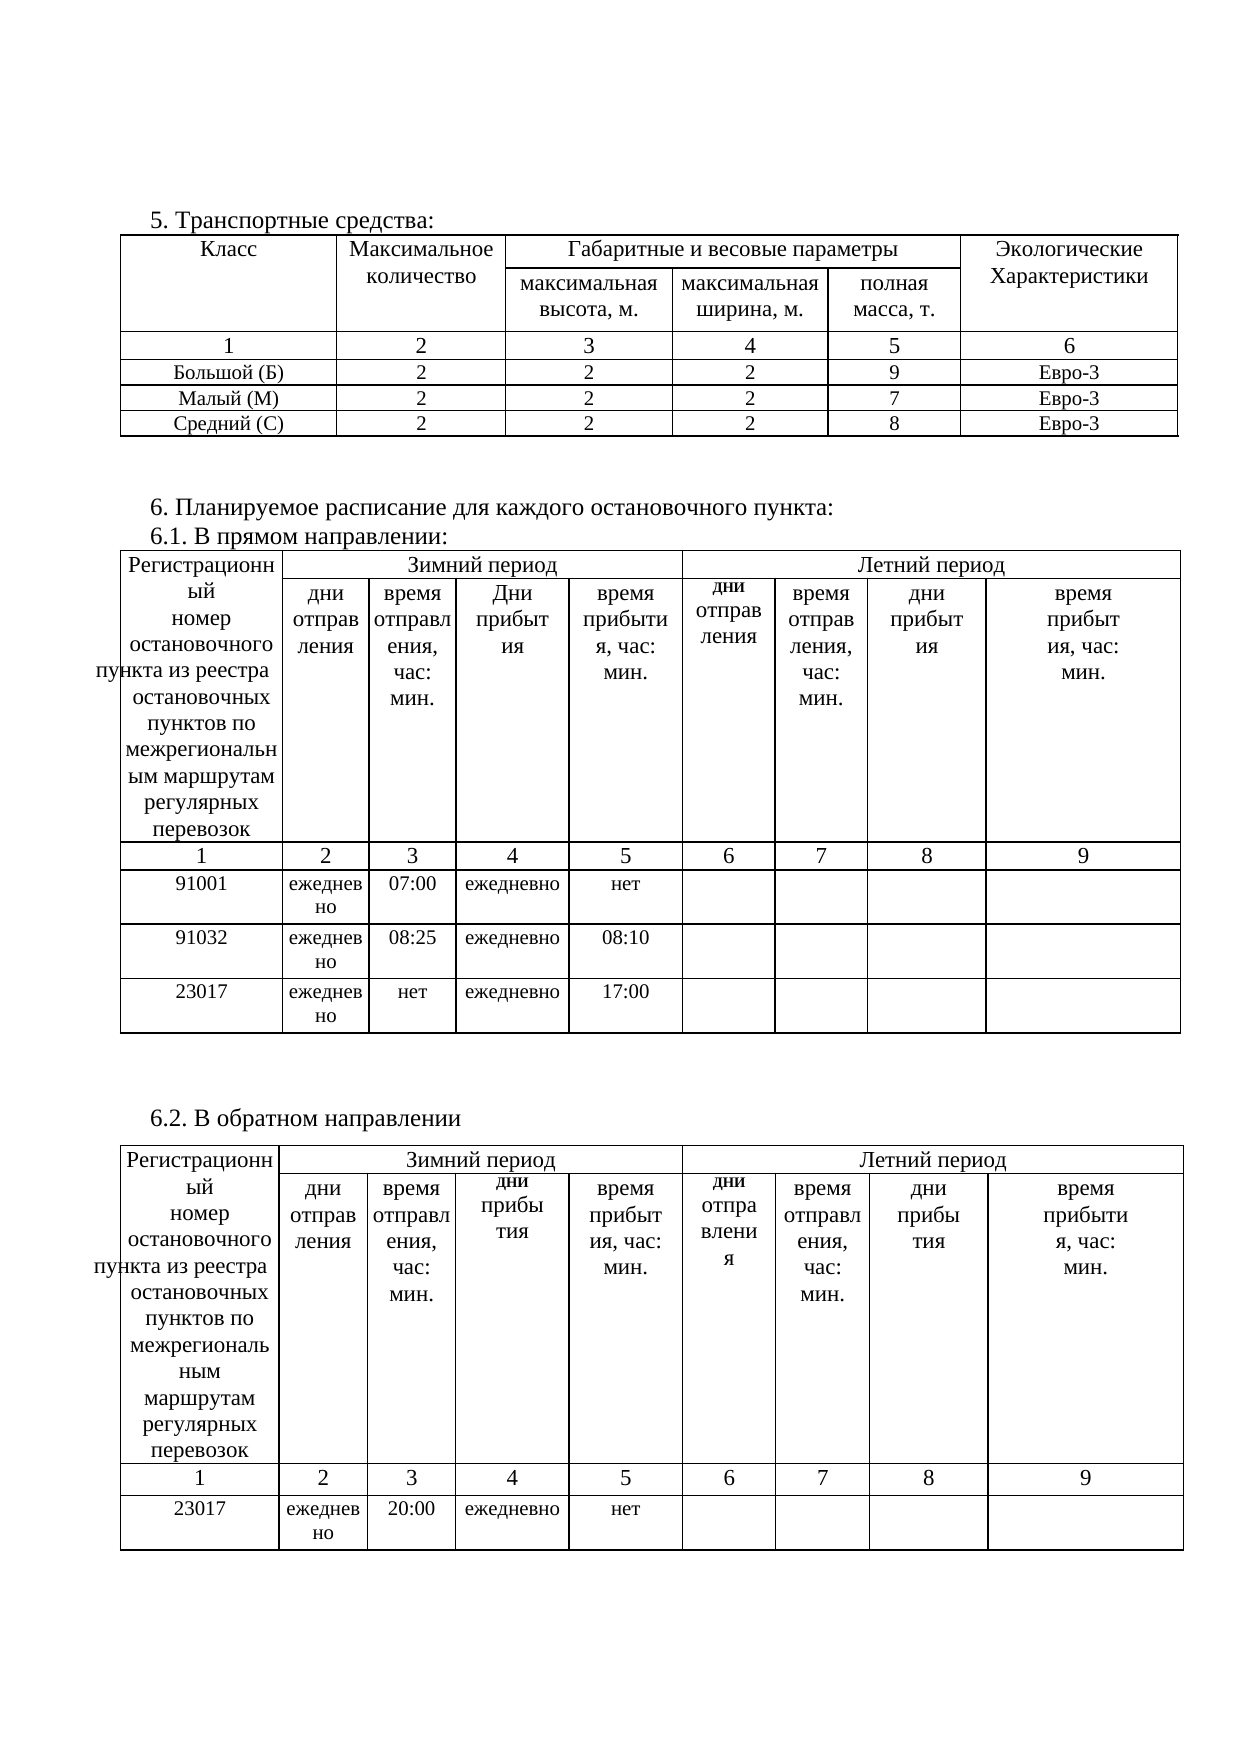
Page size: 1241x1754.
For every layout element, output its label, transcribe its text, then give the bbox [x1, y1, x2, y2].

table_cell ежедневно [457, 871, 568, 923]
table_cell 2 [337, 411, 505, 435]
table_cell 9 [829, 360, 960, 384]
table_header Экологические Характеристики [961, 236, 1177, 331]
table_cell Малый (М) [121, 386, 336, 410]
table_cell Евро-3 [961, 360, 1177, 384]
table_header Зимний период [283, 551, 682, 577]
table_cell [987, 871, 1180, 923]
table_cell 9 [987, 843, 1180, 869]
table_cell [987, 925, 1180, 978]
table_cell [683, 871, 774, 923]
table_cell время отправл ения, час: мин. [776, 1174, 869, 1463]
table_cell 2 [506, 411, 672, 435]
table_cell Большой (Б) [121, 360, 336, 384]
table_cell [776, 871, 867, 923]
table_cell 7 [829, 386, 960, 410]
table_cell 1 [121, 1464, 278, 1494]
table_cell дни прибыт ия [868, 579, 985, 841]
table_cell Дни прибыт ия [457, 579, 568, 841]
table_header Зимний период [280, 1146, 682, 1173]
table_header Максимальное количество [337, 236, 505, 331]
table_cell 17:00 [570, 979, 682, 1032]
text 6.2. В обратном направлении [150, 1103, 1090, 1132]
table_cell 2 [337, 386, 505, 410]
table_cell 5 [570, 843, 682, 869]
table_cell 3 [506, 332, 672, 358]
table_cell 1 [121, 843, 282, 869]
table_header Класс [121, 236, 336, 331]
table_cell ДНИ прибы тия [456, 1174, 568, 1463]
table_cell Евро-3 [961, 386, 1177, 410]
table_cell 2 [283, 843, 368, 869]
text 6. Планируемое расписание для каждого остановочного пункта: [150, 492, 1090, 521]
table_cell 2 [673, 411, 827, 435]
table_cell ежедневно [280, 1496, 367, 1549]
table_cell 6 [961, 332, 1177, 358]
table_cell [868, 925, 985, 978]
table_cell ежедневно [456, 1496, 568, 1549]
table_cell 2 [337, 332, 505, 358]
table_cell время отправ ления, час: мин. [776, 579, 867, 841]
table_cell время отправл ения, час: мин. [368, 1174, 455, 1463]
table_cell 4 [456, 1464, 568, 1494]
table_cell 08:25 [370, 925, 455, 978]
table_cell 2 [280, 1464, 367, 1494]
table_cell 20:00 [368, 1496, 455, 1549]
table_cell ежедневно [457, 979, 568, 1032]
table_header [121, 1146, 278, 1463]
table_cell ежедневно [283, 979, 368, 1032]
table_cell 7 [776, 1464, 869, 1494]
table_cell ДНИ отправ ления [683, 579, 774, 841]
table_cell 2 [337, 360, 505, 384]
table_cell 4 [457, 843, 568, 869]
table_cell 7 [776, 843, 867, 869]
table_cell 91001 [121, 871, 282, 923]
table_cell 3 [368, 1464, 455, 1494]
table_cell время прибыти я, час: мин. [570, 579, 682, 841]
table_cell 6 [683, 843, 774, 869]
table_cell 8 [829, 411, 960, 435]
table_cell время прибыт ия, час: мин. [987, 579, 1180, 841]
table_cell ежедневно [283, 925, 368, 978]
table_cell дни отправ ления [283, 579, 368, 841]
table_cell ежедневно [457, 925, 568, 978]
table_cell нет [370, 979, 455, 1032]
table_cell [989, 1496, 1183, 1549]
table_cell 2 [673, 386, 827, 410]
table_cell Средний (С) [121, 411, 336, 435]
table_cell 3 [370, 843, 455, 869]
table_cell [683, 979, 774, 1032]
table_cell 6 [683, 1464, 775, 1494]
table_cell 07:00 [370, 871, 455, 923]
table_cell [987, 979, 1180, 1032]
table_cell 4 [673, 332, 827, 358]
table_cell Евро-3 [961, 411, 1177, 435]
table_cell время прибыт ия, час: мин. [570, 1174, 682, 1463]
table_cell время отправл ения, час: мин. [370, 579, 455, 841]
table_header Регистрационный номер остановочного пункта из реестра остановочных пунктов по межрегиональным маршрутам регулярных перевозок [121, 551, 282, 841]
table_cell нет [570, 1496, 682, 1549]
table_cell ежедневно [283, 871, 368, 923]
table_cell 23017 [121, 979, 282, 1032]
table_cell дни отправ ления [280, 1174, 367, 1463]
table_cell 2 [673, 360, 827, 384]
table_cell [776, 1496, 869, 1549]
table_cell [683, 925, 774, 978]
table_cell [683, 1496, 775, 1549]
table_cell максимальная высота, м. [506, 269, 672, 331]
table_cell 8 [870, 1464, 987, 1494]
table_cell время прибыти я, час: мин. [989, 1174, 1183, 1463]
table_cell 5 [570, 1464, 682, 1494]
table_cell 08:10 [570, 925, 682, 978]
table_cell [776, 925, 867, 978]
table_cell [868, 871, 985, 923]
table_cell [776, 979, 867, 1032]
text 6.1. В прямом направлении: [150, 521, 1090, 549]
table_cell нет [570, 871, 682, 923]
table_cell [868, 979, 985, 1032]
table_header Летний период [683, 551, 1180, 577]
table_cell 2 [506, 386, 672, 410]
table_cell 2 [506, 360, 672, 384]
table_cell 8 [868, 843, 985, 869]
table_cell дни прибы тия [870, 1174, 987, 1463]
table_cell 1 [121, 332, 336, 358]
table_cell ДНИ отпра влени я [683, 1174, 775, 1463]
table_cell 23017 [121, 1496, 278, 1549]
table_header Летний период [683, 1146, 1183, 1173]
table_cell максимальная ширина, м. [673, 269, 827, 331]
table_cell полная масса, т. [829, 269, 960, 331]
text 5. Транспортные средства: [150, 205, 1090, 234]
table_cell 5 [829, 332, 960, 358]
table_cell [870, 1496, 987, 1549]
table_cell 91032 [121, 925, 282, 978]
table_cell 9 [989, 1464, 1183, 1494]
table_header Габаритные и весовые параметры [506, 236, 960, 267]
